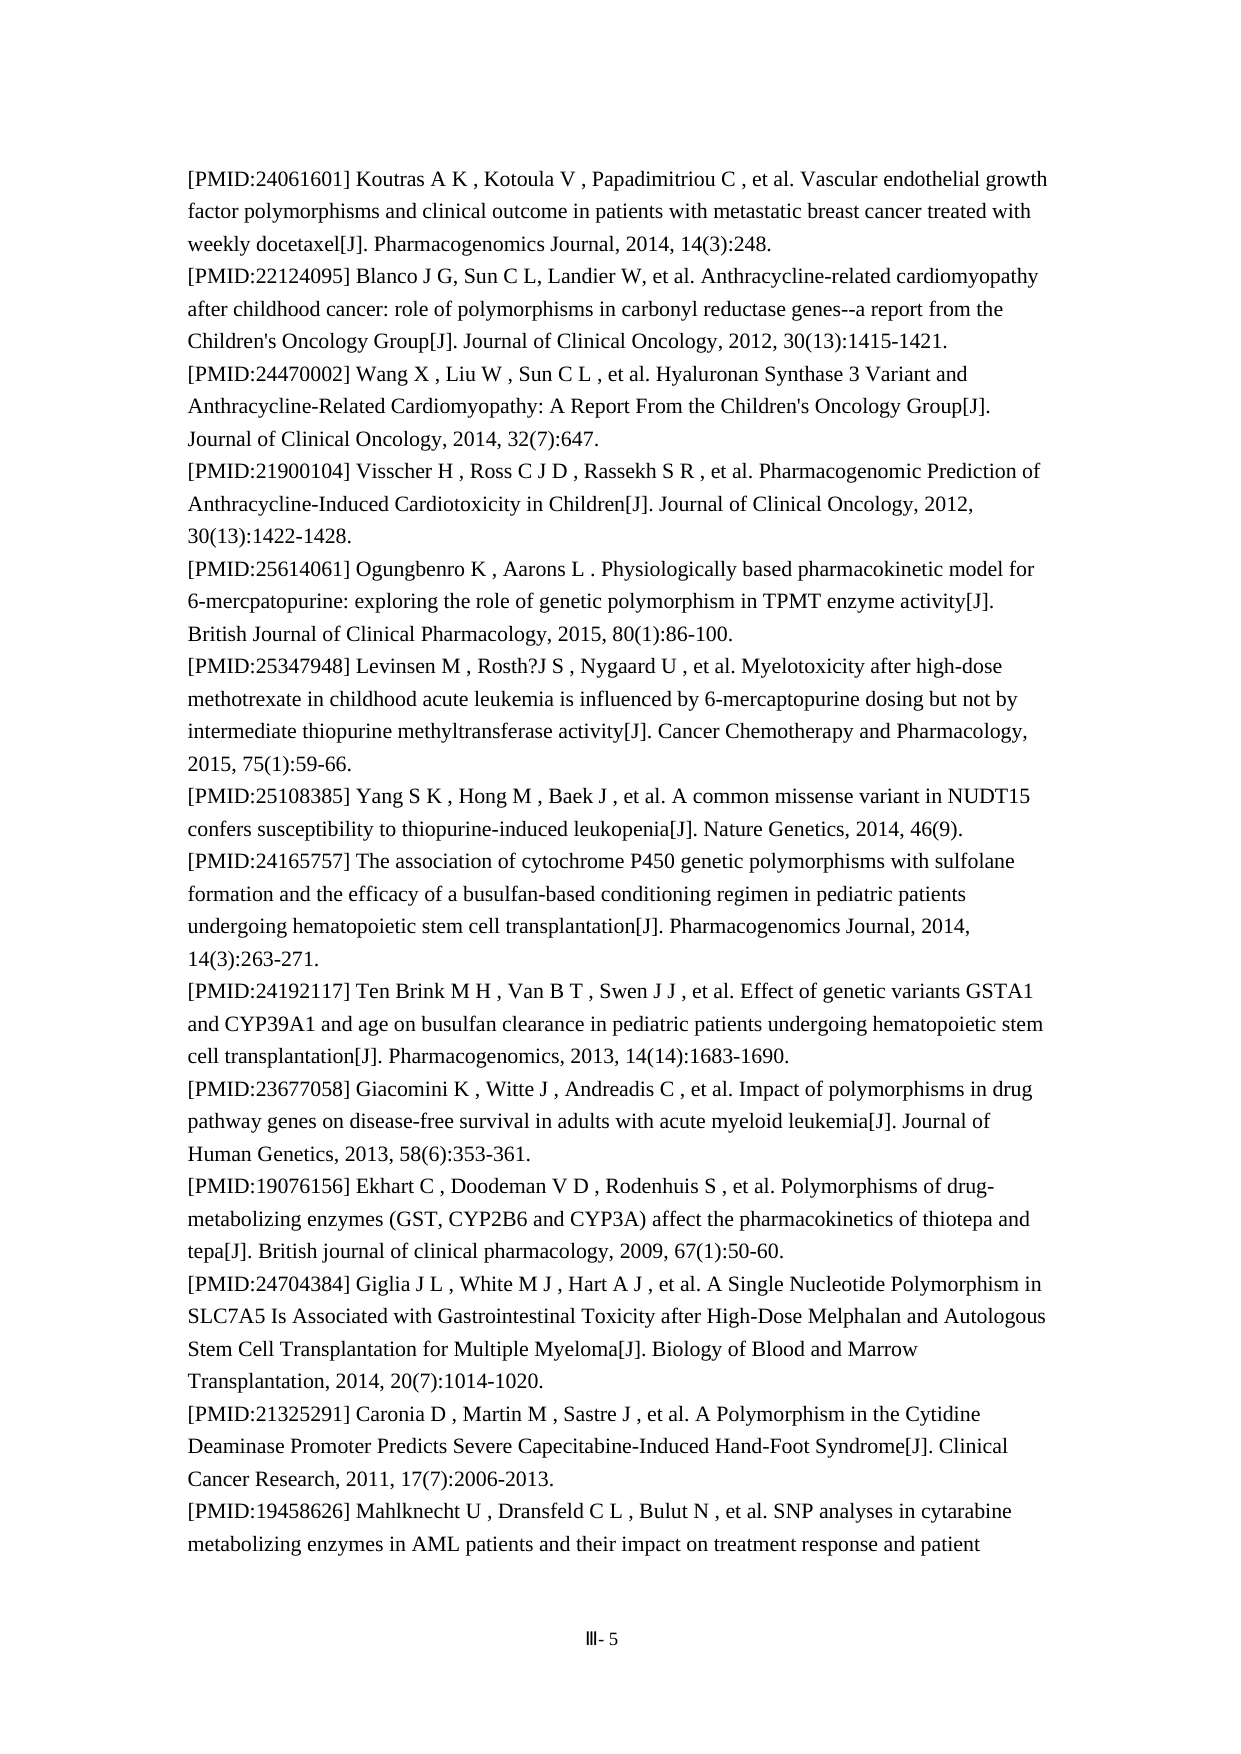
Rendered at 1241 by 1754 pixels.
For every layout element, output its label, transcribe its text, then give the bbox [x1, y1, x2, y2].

text [PMID:25108385] Yang S K , Hong M , Baek J , et al. A common missense variant in NUDT15 confers susceptibility to thiopurine-induced leukopenia[J]. Nature Genetics, 2014, 46(9). [187, 779, 1053, 844]
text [187, 1494, 1053, 1559]
text [PMID:21900104] Visscher H , Ross C J D , Rassekh S R , et al. Pharmacogenomic Prediction of Anthracycline-Induced Cardiotoxicity in Children[J]. Journal of Clinical Oncology, 2012, 30(13):1422-1428. [187, 454, 1053, 552]
text [PMID:22124095] Blanco J G, Sun C L, Landier W, et al. Anthracycline-related cardiomyopathy after childhood cancer: role of polymorphisms in carbonyl reductase genes--a report from the Children's Oncology Group[J]. Journal of Clinical Oncology, 2012, 30(13):1415-1421. [187, 259, 1053, 357]
text [PMID:24061601] Koutras A K , Kotoula V , Papadimitriou C , et al. Vascular endothelial growth factor polymorphisms and clinical outcome in patients with metastatic breast cancer treated with weekly docetaxel[J]. Pharmacogenomics Journal, 2014, 14(3):248. [187, 162, 1053, 259]
text [PMID:25614061] Ogungbenro K , Aarons L . Physiologically based pharmacokinetic model for 6-mercpatopurine: exploring the role of genetic polymorphism in TPMT enzyme activity[J]. British Journal of Clinical Pharmacology, 2015, 80(1):86-100. [187, 552, 1053, 649]
text [PMID:24470002] Wang X , Liu W , Sun C L , et al. Hyaluronan Synthase 3 Variant and Anthracycline-Related Cardiomyopathy: A Report From the Children's Oncology Group[J]. Journal of Clinical Oncology, 2014, 32(7):647. [187, 357, 1053, 454]
text [PMID:23677058] Giacomini K , Witte J , Andreadis C , et al. Impact of polymorphisms in drug pathway genes on disease-free survival in adults with acute myeloid leukemia[J]. Journal of Human Genetics, 2013, 58(6):353-361. [187, 1072, 1053, 1169]
text [PMID:24192117] Ten Brink M H , Van B T , Swen J J , et al. Effect of genetic variants GSTA1 and CYP39A1 and age on busulfan clearance in pediatric patients undergoing hematopoietic stem cell transplantation[J]. Pharmacogenomics, 2013, 14(14):1683-1690. [187, 974, 1053, 1072]
text [PMID:24165757] The association of cytochrome P450 genetic polymorphisms with sulfolane formation and the efficacy of a busulfan-based conditioning regimen in pediatric patients undergoing hematopoietic stem cell transplantation[J]. Pharmacogenomics Journal, 2014, 14(3):263-271. [187, 844, 1053, 974]
text [PMID:19076156] Ekhart C , Doodeman V D , Rodenhuis S , et al. Polymorphisms of drug-metabolizing enzymes (GST, CYP2B6 and CYP3A) affect the pharmacokinetics of thiotepa and tepa[J]. British journal of clinical pharmacology, 2009, 67(1):50-60. [187, 1169, 1053, 1267]
text [PMID:25347948] Levinsen M , Rosth?J S , Nygaard U , et al. Myelotoxicity after high-dose methotrexate in childhood acute leukemia is influenced by 6-mercaptopurine dosing but not by intermediate thiopurine methyltransferase activity[J]. Cancer Chemotherapy and Pharmacology, 2015, 75(1):59-66. [187, 649, 1053, 779]
text [PMID:24704384] Giglia J L , White M J , Hart A J , et al. A Single Nucleotide Polymorphism in SLC7A5 Is Associated with Gastrointestinal Toxicity after High-Dose Melphalan and Autologous Stem Cell Transplantation for Multiple Myeloma[J]. Biology of Blood and Marrow Transplantation, 2014, 20(7):1014-1020. [187, 1267, 1053, 1397]
